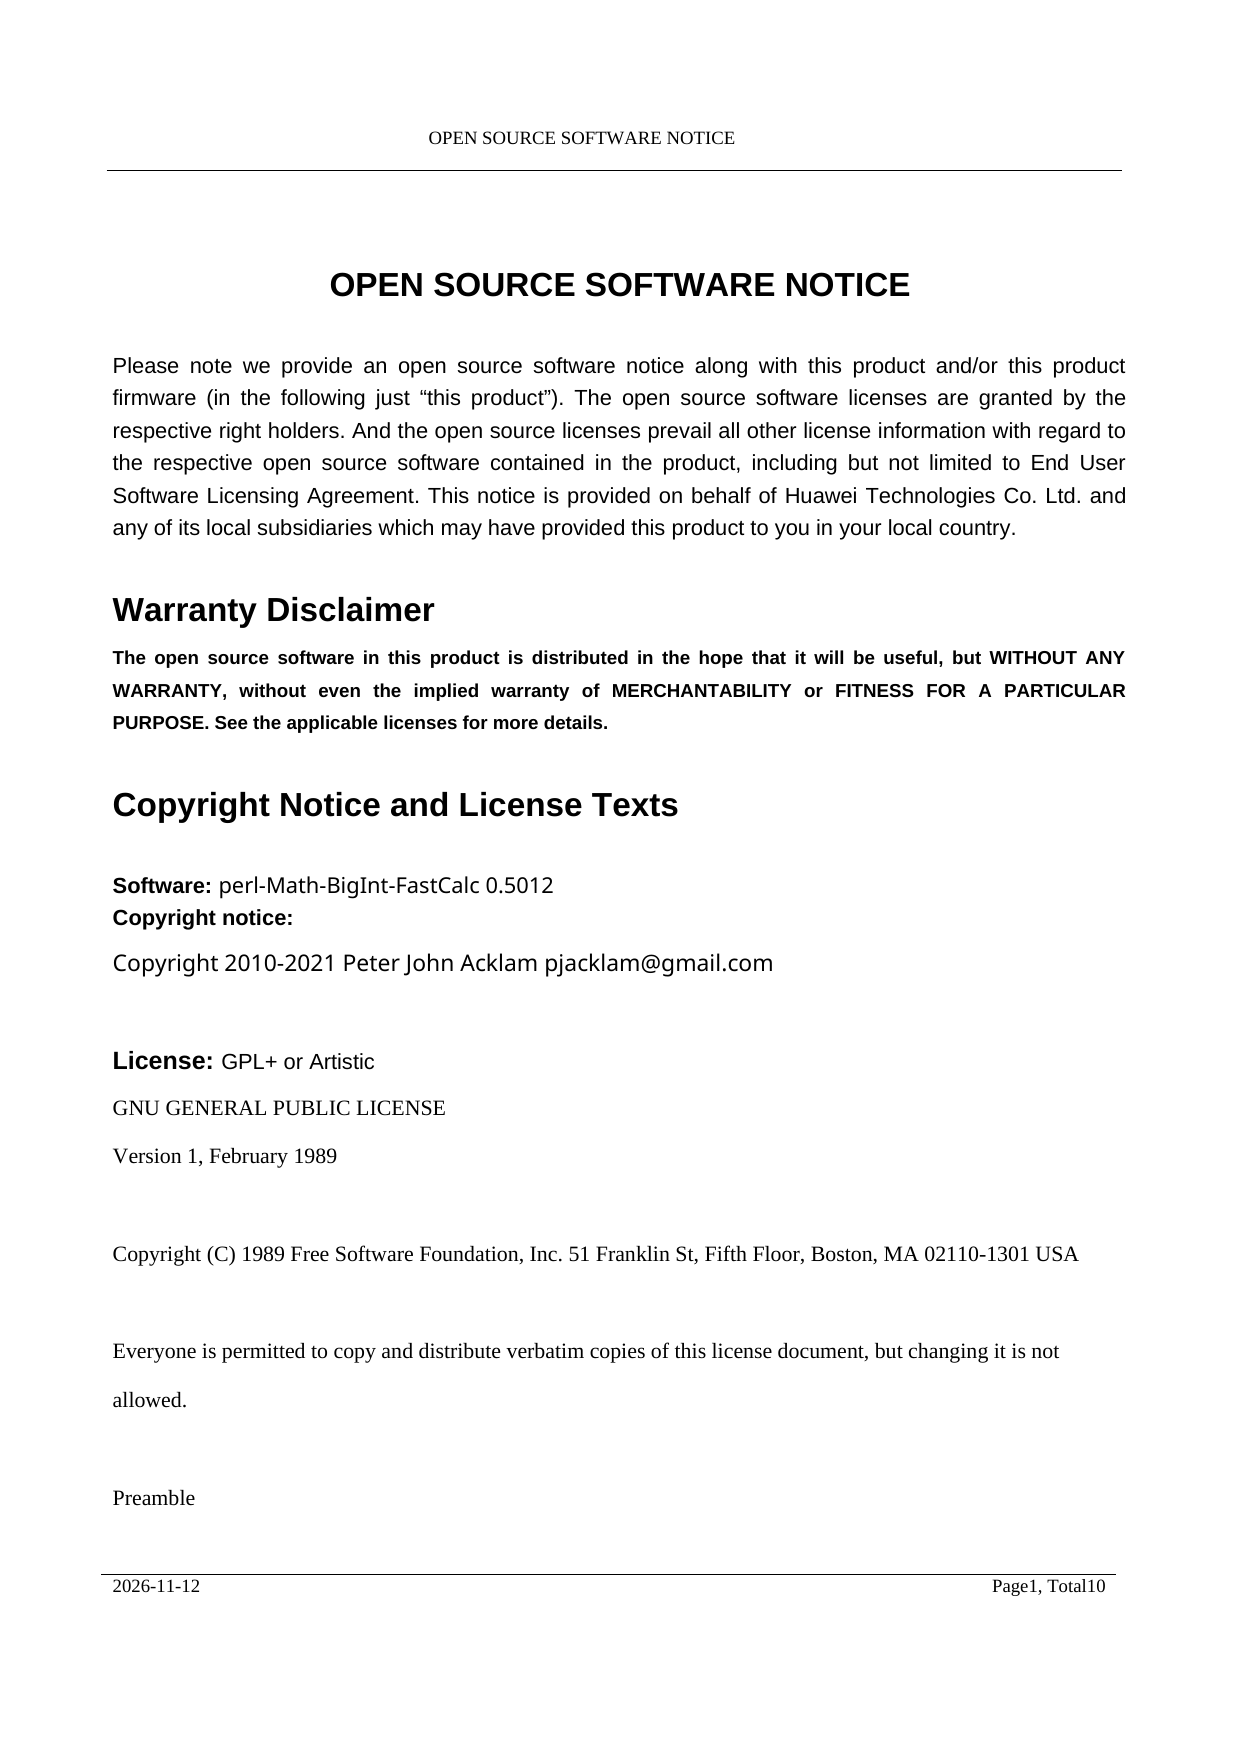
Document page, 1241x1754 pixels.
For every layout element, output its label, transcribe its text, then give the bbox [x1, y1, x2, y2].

text Software: perl-Math-BigInt-FastCalc 0.5012 [112, 869, 1128, 901]
text Copyright 2010-2021 Peter John Acklam pjacklam@gmail.com [112, 947, 1128, 1028]
text Copyright Notice and License Texts [112, 771, 1128, 836]
text Copyright notice: [112, 901, 1128, 934]
text Please note we provide an open source software notice along with this product and/or this product firmware (in the following just “this product”). The open source software licenses are granted by the respective right holders. And the open source licenses prevail all other license information with regard to the respective open source software contained in the product, including but not limited to End User Software Licensing Agreement. This notice is provided on behalf of Huawei Technologies Co. Ltd. and any of its local subsidiaries which may have provided this product to you in your local country. [112, 349, 1128, 544]
text The open source software in this product is distributed in the hope that it will be useful, but WITHOUT ANY WARRANTY, without even the implied warranty of MERCHANTABILITY or FITNESS FOR A PARTICULAR PURPOSE. See the applicable licenses for more details. [112, 641, 1128, 739]
text OPEN SOURCE SOFTWARE NOTICE [112, 251, 1128, 316]
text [112, 1091, 1128, 1513]
text Warranty Disclaimer [112, 576, 1128, 641]
text License: GPL+ or Artistic [112, 1044, 1128, 1077]
